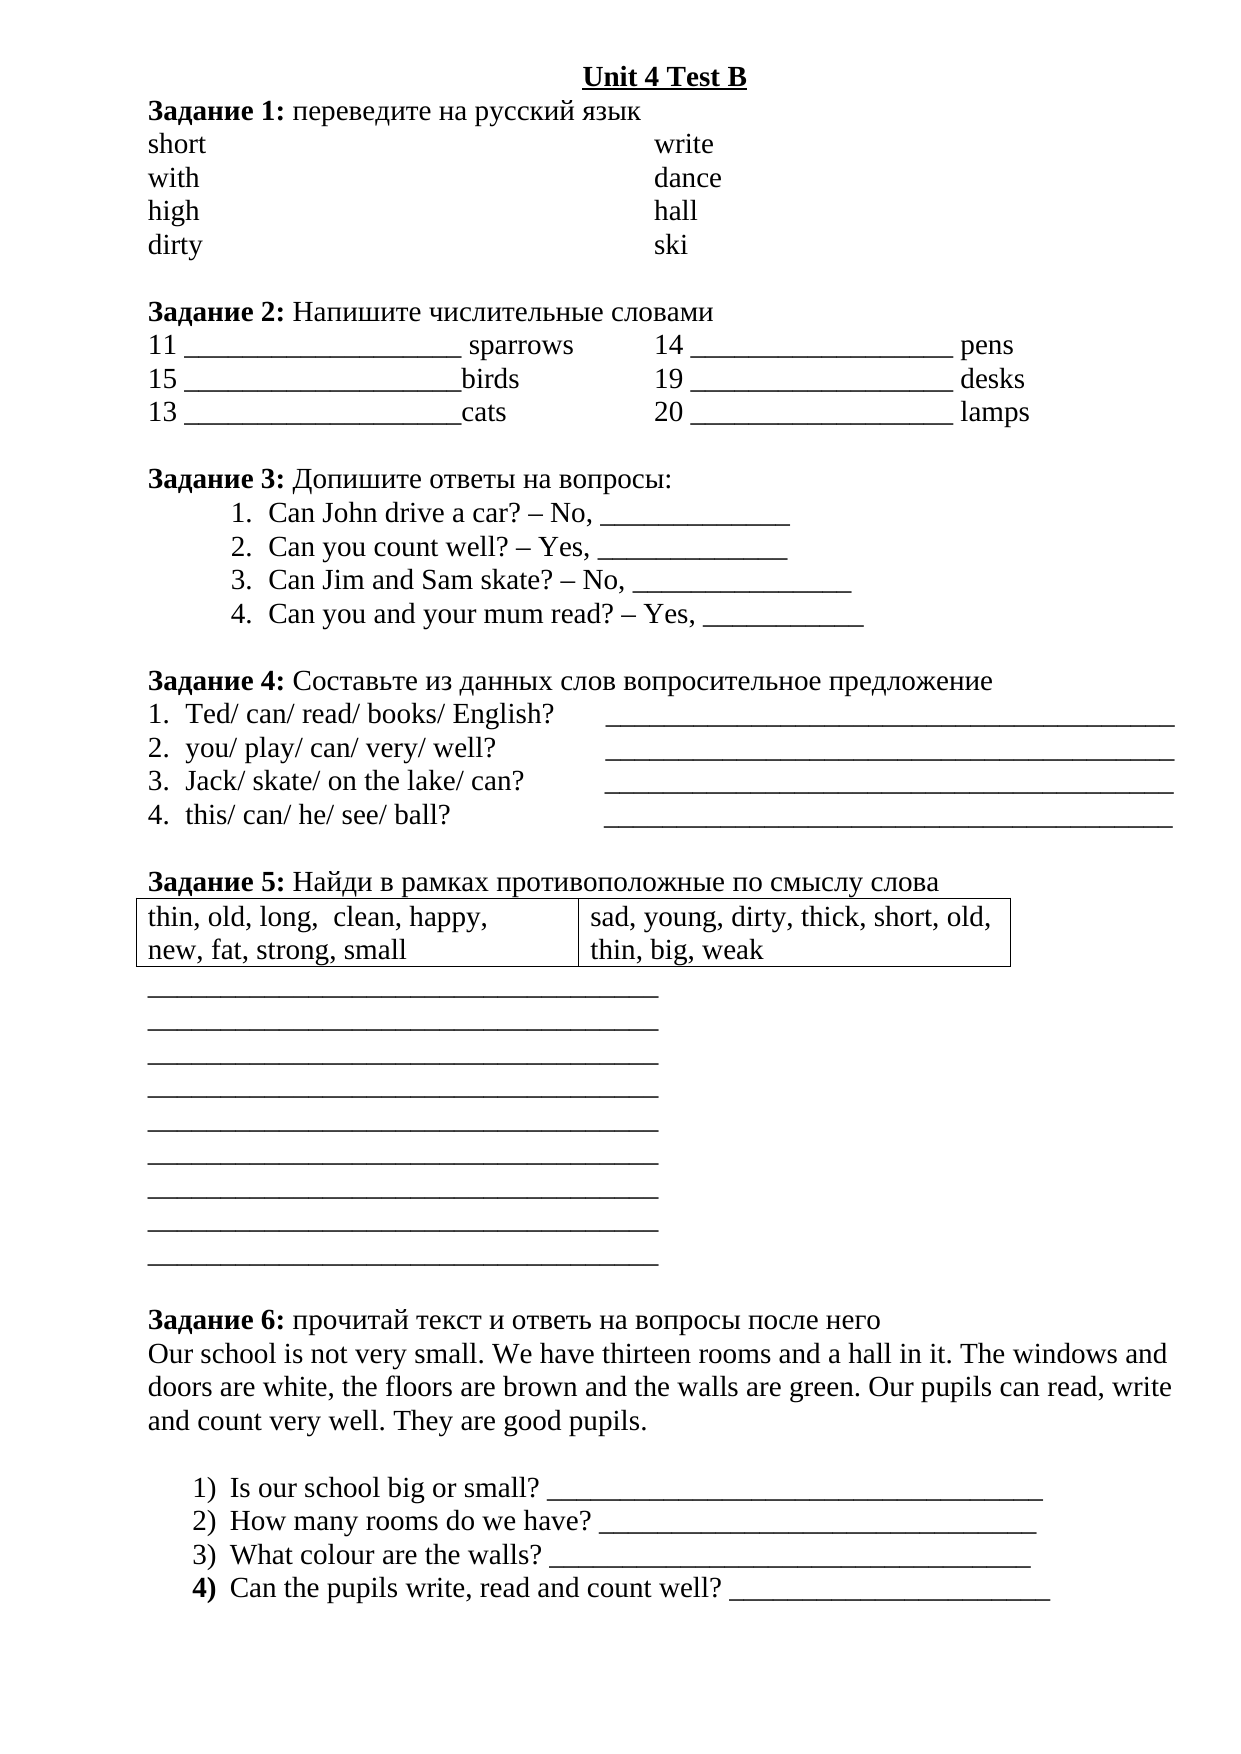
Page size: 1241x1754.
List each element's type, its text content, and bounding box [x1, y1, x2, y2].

text Задание 6: прочитай текст и ответь на вопросы после него [148, 1302, 1181, 1336]
text ___________________________________ [148, 1101, 1181, 1134]
list this/ can/ he/ see/ ball? _______________________________________ [148, 797, 1181, 831]
text 13 ___________________cats 20 __________________ lamps [148, 394, 1181, 428]
text ___________________________________ [148, 1168, 1181, 1202]
text high hall [148, 193, 1181, 227]
list Can you count well? – Yes, _____________ [231, 529, 1181, 562]
list How many rooms do we have? ______________________________ [192, 1503, 1181, 1537]
text Задание 5: Найди в рамках противоположные по смыслу слова [148, 864, 1181, 898]
text ___________________________________ [148, 1067, 1181, 1101]
text Задание 1: переведите на русский язык [148, 93, 1181, 126]
text ___________________________________ [148, 1134, 1181, 1168]
table_header sad, young, dirty, thick, short, old, thin, big, weak [579, 899, 1010, 966]
text ___________________________________ [148, 1202, 1181, 1235]
list Can John drive a car? – No, _____________ [231, 495, 1181, 529]
text ___________________________________ [148, 1000, 1181, 1034]
list Ted/ can/ read/ books/ English? _______________________________________ [148, 696, 1181, 730]
text ___________________________________ [148, 1235, 1181, 1269]
text with dance [148, 160, 1181, 193]
list What colour are the walls? _________________________________ [192, 1537, 1181, 1571]
text Задание 4: Составьте из данных слов вопросительное предложение [148, 663, 1181, 696]
text Unit 4 Test В [148, 59, 1181, 93]
list Is our school big or small? __________________________________ [192, 1470, 1181, 1503]
text 11 ___________________ sparrows 14 __________________ pens [148, 327, 1181, 361]
text Our school is not very small. We have thirteen rooms and a hall in it. The windows and doors are white, the floors are brown and the walls are green. Our pupils can read, write and count very well. They are good pupils. [148, 1336, 1181, 1436]
list you/ play/ can/ very/ well? _______________________________________ [148, 730, 1181, 763]
text ___________________________________ [148, 1034, 1181, 1067]
text ___________________________________ [148, 967, 1181, 1000]
text Задание 2: Напишите числительные словами [148, 294, 1181, 327]
list Jack/ skate/ on the lake/ can? _______________________________________ [148, 763, 1181, 797]
list Can Jim and Sam skate? – No, _______________ [231, 562, 1181, 596]
table_header thin, old, long, clean, happy, new, fat, strong, small [137, 899, 578, 966]
list Can the pupils write, read and count well? ______________________ [192, 1571, 1181, 1604]
text dirty ski [148, 227, 1181, 260]
list Can you and your mum read? – Yes, ___________ [231, 596, 1181, 629]
text Задание 3: Допишите ответы на вопросы: [148, 462, 1181, 495]
text short write [148, 126, 1181, 160]
text 15 ___________________birds 19 __________________ desks [148, 361, 1181, 394]
